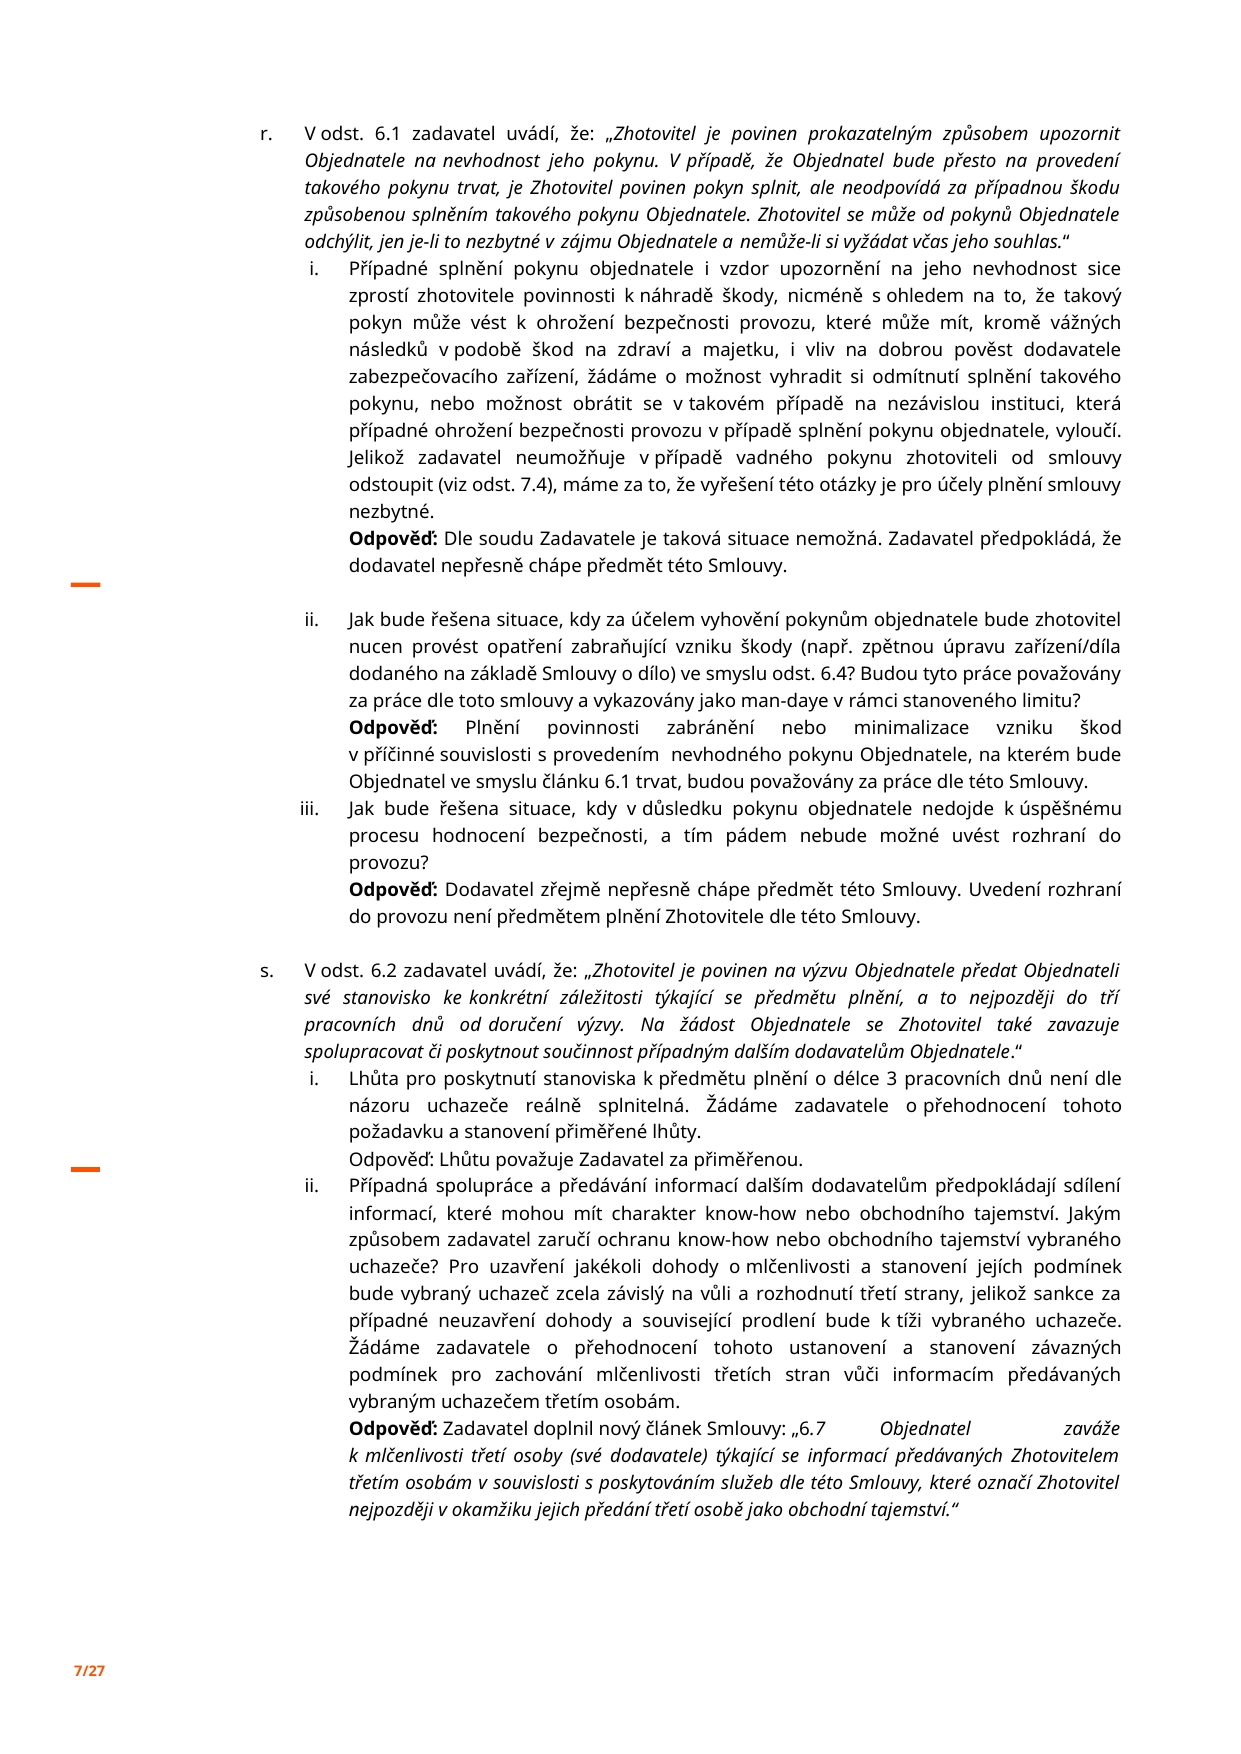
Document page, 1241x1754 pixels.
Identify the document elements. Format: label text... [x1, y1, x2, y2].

list V odst. 6.1 zadavatel uvádí, že: „Zhotovitel je povinen prokazatelným způsobem upozornit Objednatele na nevhodnost jeho pokynu. V případě, že Objednatel bude přesto na provedení takového pokynu trvat, je Zhotovitel povinen pokyn splnit, ale neodpovídá za případnou škodu způsobenou splněním takového pokynu Objednatele. Zhotovitel se může od pokynů Objednatele odchýlit, jen je-li to nezbytné v zájmu Objednatele a nemůže-li si vyžádat včas jeho souhlas.“ [260, 121, 1122, 254]
list Odpověď: Dle soudu Zadavatele je taková situace nemožná. Zadavatel předpokládá, že dodavatel nepřesně chápe předmět této Smlouvy. [348, 525, 1122, 578]
list Případná spolupráce a předávání informací dalším dodavatelům předpokládají sdílení informací, které mohou mít charakter know-how nebo obchodního tajemství. Jakým způsobem zadavatel zaručí ochranu know-how nebo obchodního tajemství vybraného uchazeče? Pro uzavření jakékoli dohody o mlčenlivosti a stanovení jejích podmínek bude vybraný uchazeč zcela závislý na vůli a rozhodnutí třetí strany, jelikož sankce za případné neuzavření dohody a související prodlení bude k tíži vybraného uchazeče. Žádáme zadavatele o přehodnocení tohoto ustanovení a stanovení závazných podmínek pro zachování mlčenlivosti třetích stran vůči informacím předávaných vybraným uchazečem třetím osobám. [319, 1173, 1122, 1414]
list V odst. 6.2 zadavatel uvádí, že: „Zhotovitel je povinen na výzvu Objednatele předat Objednateli své stanovisko ke konkrétní záležitosti týkající se předmětu plnění, a to nejpozději do tří pracovních dnů od doručení výzvy. Na žádost Objednatele se Zhotovitel také zavazuje spolupracovat či poskytnout součinnost případným dalším dodavatelům Objednatele.“ [260, 957, 1122, 1063]
list Odpověď: Zadavatel doplnil nový článek Smlouvy: „6.7 Objednatel zaváže k mlčenlivosti třetí osoby (své dodavatele) týkající se informací předávaných Zhotovitelem třetím osobám v souvislosti s poskytováním služeb dle této Smlouvy, které označí Zhotovitel nejpozději v okamžiku jejich předání třetí osobě jako obchodní tajemství.“ [348, 1416, 1122, 1522]
list Odpověď: Dodavatel zřejmě nepřesně chápe předmět této Smlouvy. Uvedení rozhraní do provozu není předmětem plnění Zhotovitele dle této Smlouvy. [348, 876, 1122, 928]
list Odpověď: Lhůtu považuje Zadavatel za přiměřenou. [348, 1146, 1122, 1171]
list Lhůta pro poskytnutí stanoviska k předmětu plnění o délce 3 pracovních dnů není dle názoru uchazeče reálně splnitelná. Žádáme zadavatele o přehodnocení tohoto požadavku a stanovení přiměřené lhůty. [319, 1065, 1122, 1144]
list Případné splnění pokynu objednatele i vzdor upozornění na jeho nevhodnost sice zprostí zhotovitele povinnosti k náhradě škody, nicméně s ohledem na to, že takový pokyn může vést k ohrožení bezpečnosti provozu, které může mít, kromě vážných následků v podobě škod na zdraví a majetku, i vliv na dobrou pověst dodavatele zabezpečovacího zařízení, žádáme o možnost vyhradit si odmítnutí splnění takového pokynu, nebo možnost obrátit se v takovém případě na nezávislou instituci, která případné ohrožení bezpečnosti provozu v případě splnění pokynu objednatele, vyloučí. Jelikož zadavatel neumožňuje v případě vadného pokynu zhotoviteli od smlouvy odstoupit (viz odst. 7.4), máme za to, že vyřešení této otázky je pro účely plnění smlouvy nezbytné. [319, 256, 1122, 524]
list Jak bude řešena situace, kdy v důsledku pokynu objednatele nedojde k úspěšnému procesu hodnocení bezpečnosti, a tím pádem nebude možné uvést rozhraní do provozu? [319, 795, 1122, 874]
list Jak bude řešena situace, kdy za účelem vyhovění pokynům objednatele bude zhotovitel nucen provést opatření zabraňující vzniku škody (např. zpětnou úpravu zařízení/díla dodaného na základě Smlouvy o dílo) ve smyslu odst. 6.4? Budou tyto práce považovány za práce dle toto smlouvy a vykazovány jako man-daye v rámci stanoveného limitu? [319, 606, 1122, 713]
list Odpověď: Plnění povinnosti zabránění nebo minimalizace vzniku škod v příčinné souvislosti s provedením nevhodného pokynu Objednatele, na kterém bude Objednatel ve smyslu článku 6.1 trvat, budou považovány za práce dle této Smlouvy. [348, 714, 1122, 794]
